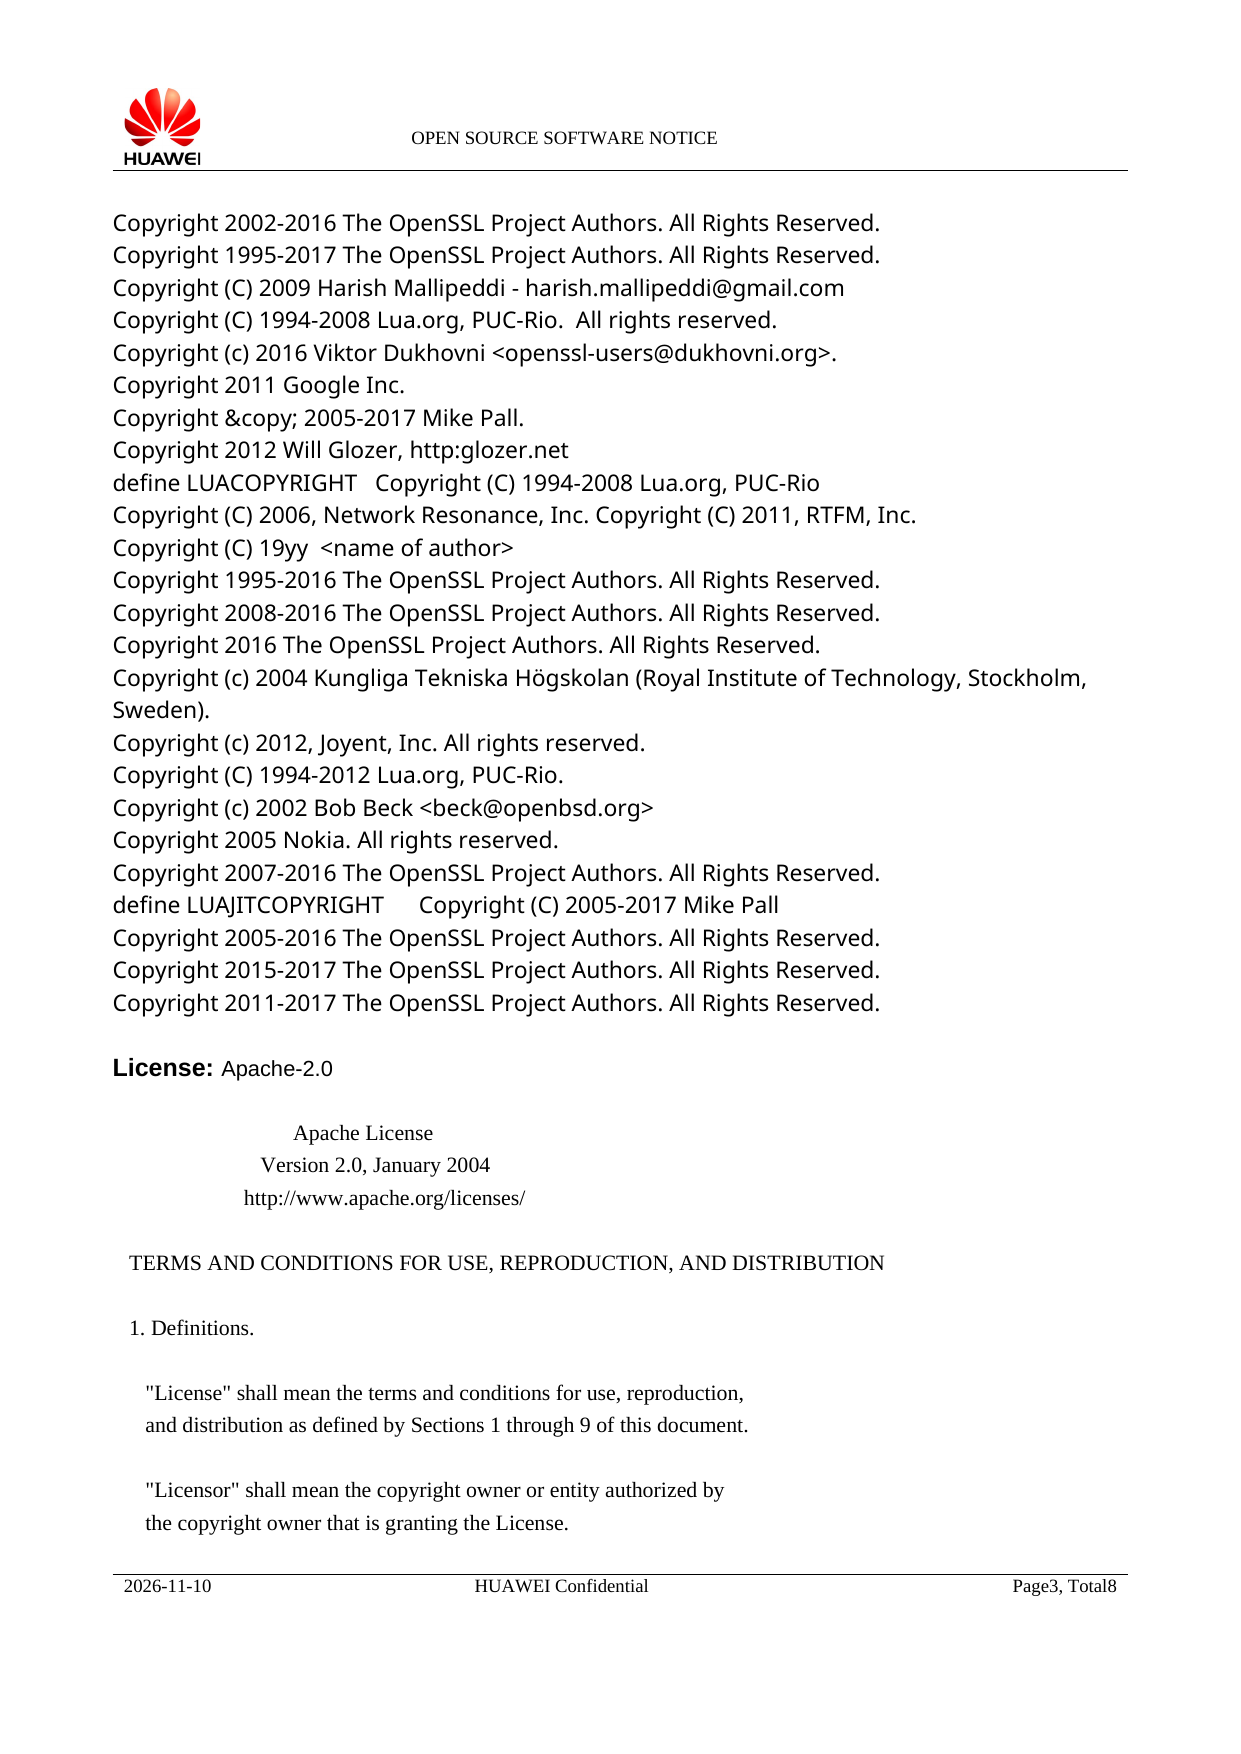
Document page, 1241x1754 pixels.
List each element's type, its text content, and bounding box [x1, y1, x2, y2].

picture [124, 88, 201, 165]
text License: Apache-2.0 [112, 1051, 1128, 1084]
